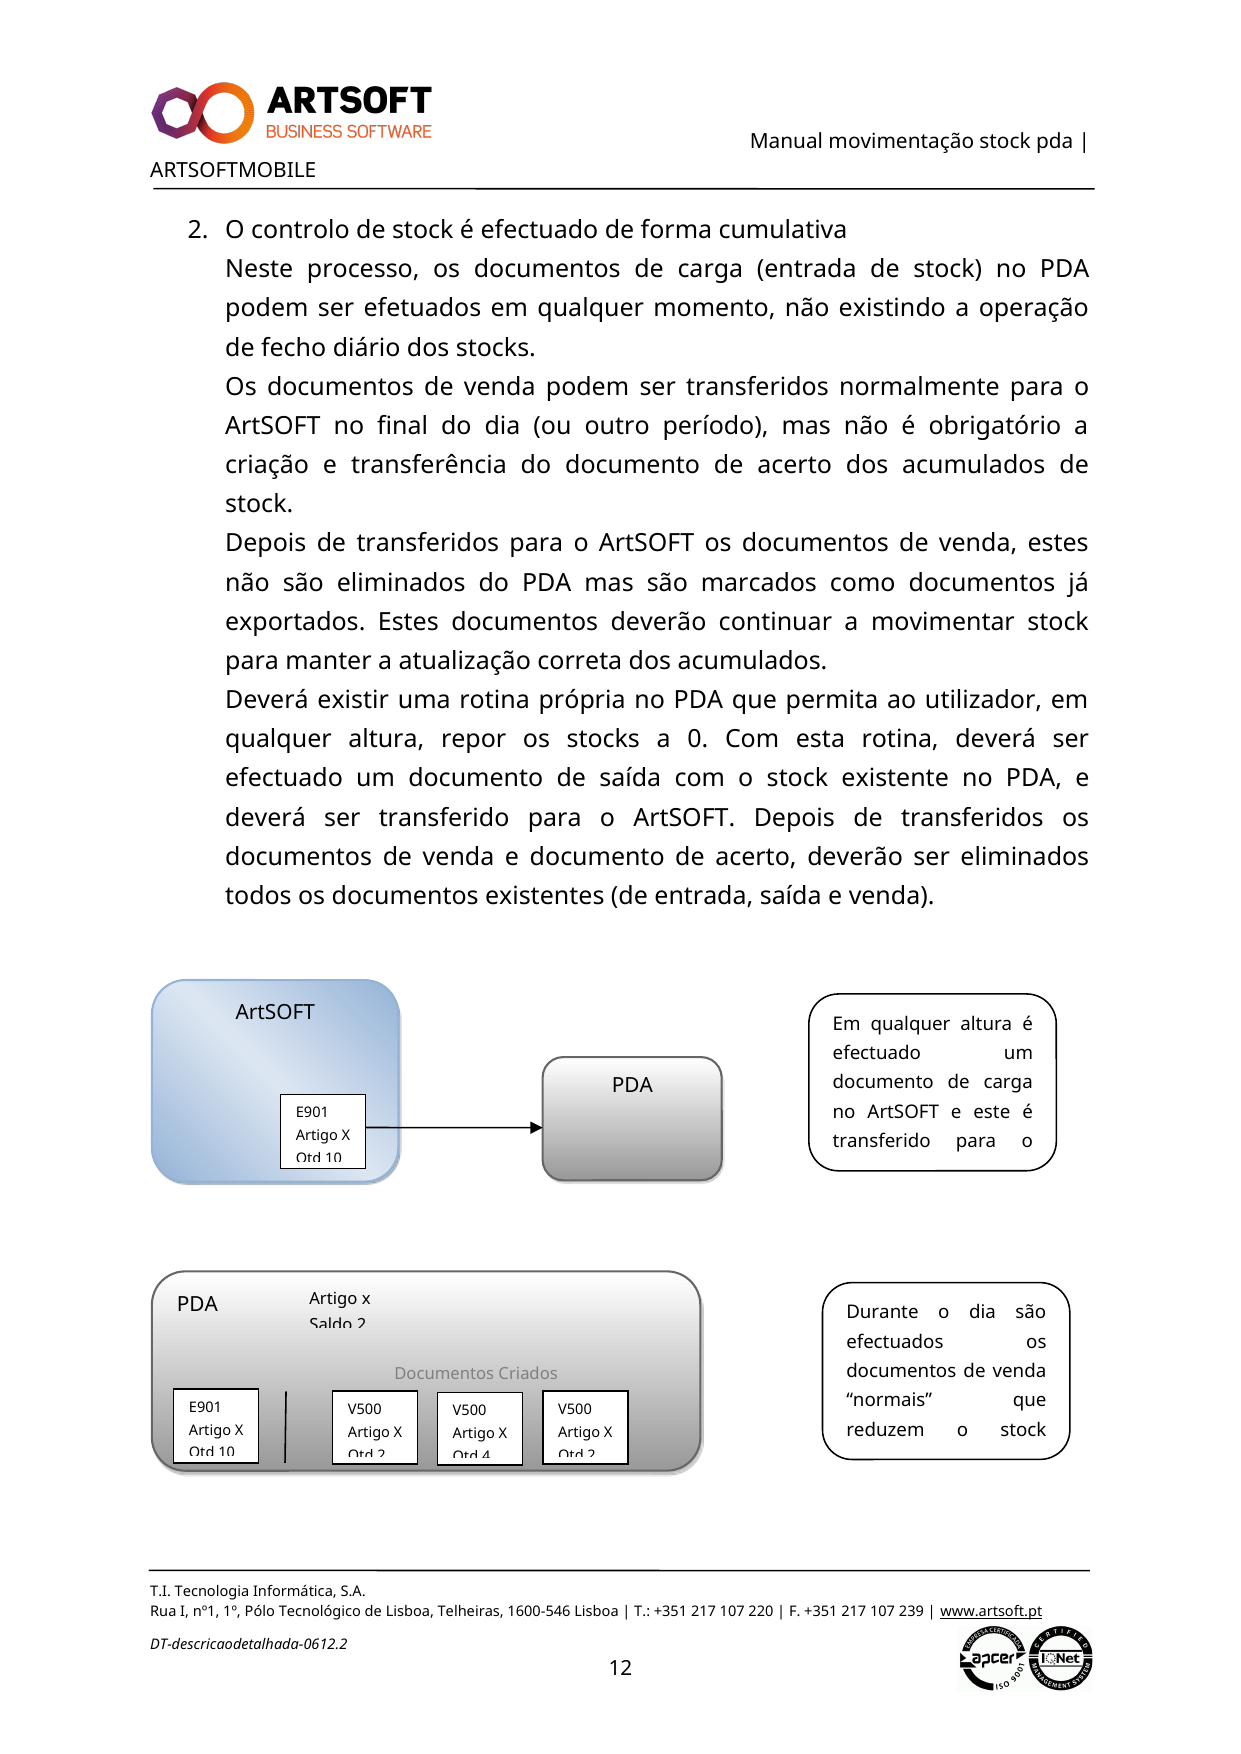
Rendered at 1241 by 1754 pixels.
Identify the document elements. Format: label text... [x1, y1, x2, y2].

list O controlo de stock é efectuado de forma cumulativa [187, 212, 1090, 246]
list Deverá existir uma rotina própria no PDA que permita ao utilizador, em qualquer altura, repor os stocks a 0. Com esta rotina, deverá ser efectuado um documento de saída com o stock existente no PDA, e deverá ser transferido para o ArtSOFT. Depois de transferidos os documentos de venda e documento de acerto, deverão ser eliminados todos os documentos existentes (de entrada, saída e venda). [225, 682, 1090, 912]
list Depois de transferidos para o ArtSOFT os documentos de venda, estes não são eliminados do PDA mas são marcados como documentos já exportados. Estes documentos deverão continuar a movimentar stock para manter a atualização correta dos acumulados. [225, 525, 1090, 677]
list Neste processo, os documentos de carga (entrada de stock) no PDA podem ser efetuados em qualquer momento, não existindo a operação de fecho diário dos stocks. [225, 251, 1090, 363]
picture [956, 1626, 1093, 1692]
picture [150, 73, 449, 149]
list Os documentos de venda podem ser transferidos normalmente para o ArtSOFT no final do dia (ou outro período), mas não é obrigatório a criação e transferência do documento de acerto dos acumulados de stock. [225, 368, 1090, 520]
